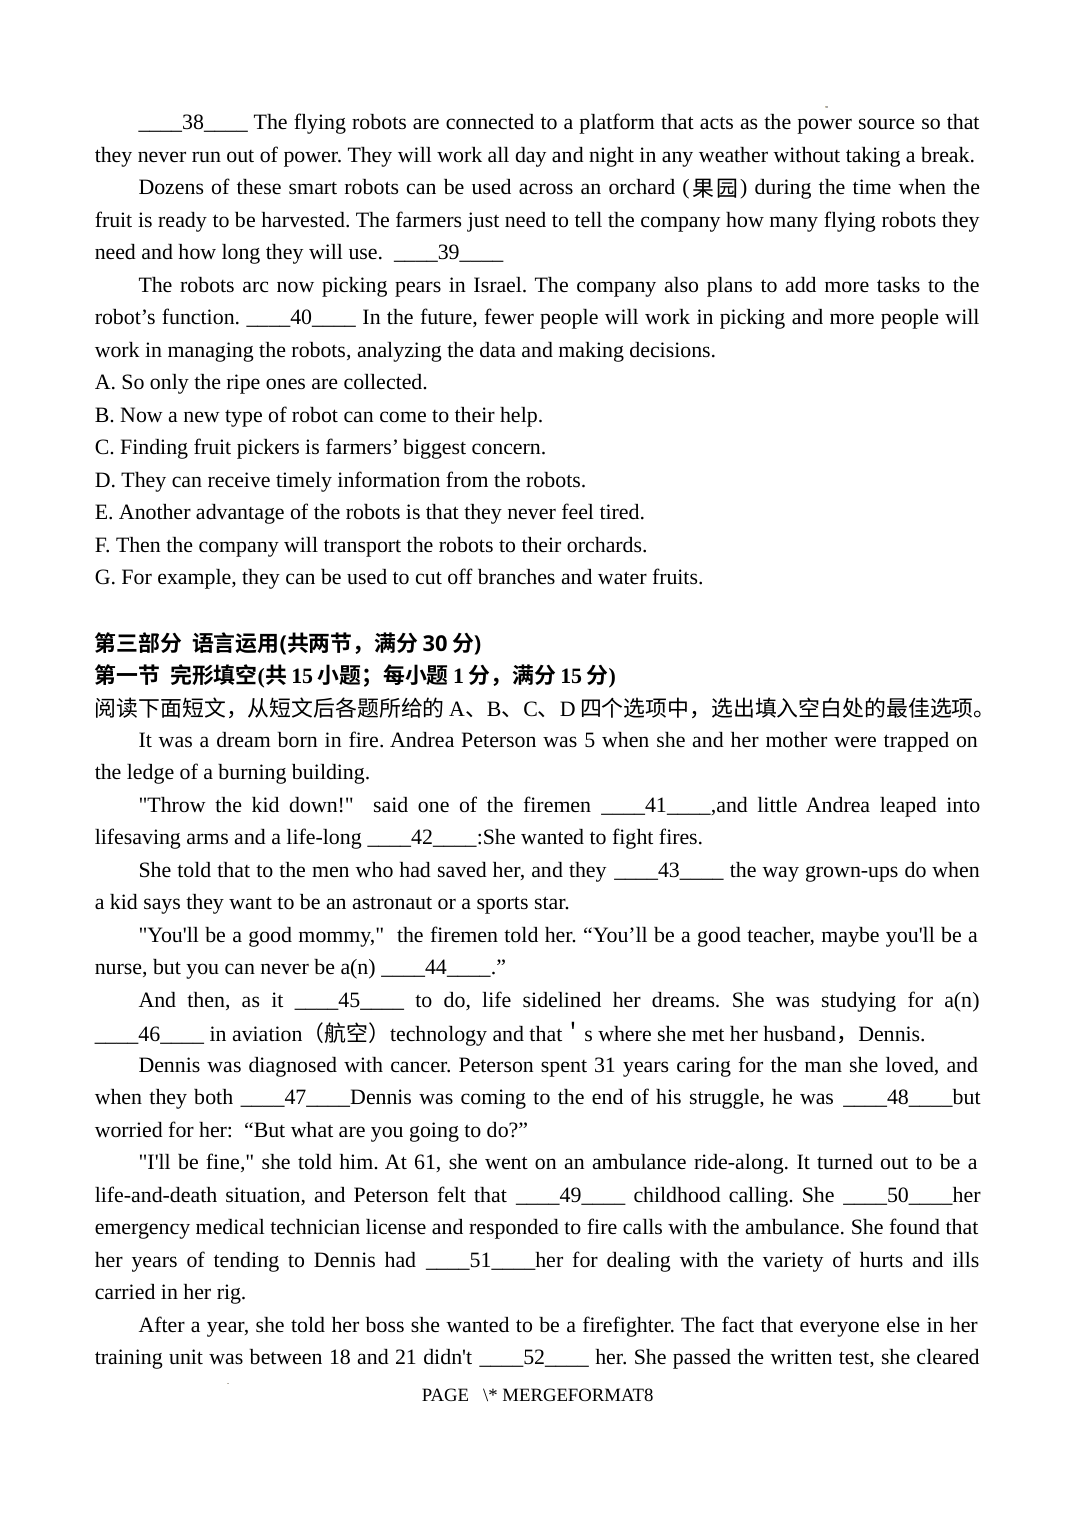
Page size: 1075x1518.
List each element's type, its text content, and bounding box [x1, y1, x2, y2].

text "You'll be a good mommy," the firemen told her. “You’ll be a good teacher, maybe you'll be a nurse, but you can never be a(n) ____44____.” [94, 918, 980, 983]
text And then, as it ____45____ to do, life sidelined her dreams. She was studying for a(n) ____46____ in aviation（航空）technology and that＇s where she met her husband，Dennis. [94, 983, 980, 1048]
text C. Finding fruit pickers is farmers’ biggest concern. [94, 431, 980, 463]
text The robots arc now picking pears in Israel. The company also plans to add more tasks to the robot’s function. ____40____ In the future, fewer people will work in picking and more people will work in managing the robots, analyzing the data and making decisions. [94, 268, 980, 366]
text E. Another advantage of the robots is that they never feel tired. [94, 496, 980, 528]
text "Throw the kid down!" said one of the firemen ____41____,and little Andrea leaped into lifesaving arms and a life-long ____42____:She wanted to fight fires. [94, 788, 980, 853]
text Dennis was diagnosed with cancer. Peterson spent 31 years caring for the man she loved, and when they both ____47____Dennis was coming to the end of his struggle, he was ____48____but worried for her: “But what are you going to do?” [94, 1048, 980, 1146]
text "I'll be fine," she told him. At 61, she went on an ambulance ride-along. It turned out to be a life-and-death situation, and Peterson felt that ____49____ childhood calling. She ____50____her emergency medical technician license and responded to fire calls with the ambulance. She found that her years of tending to Dennis had ____51____her for dealing with the variety of hurts and ills carried in her rig. [94, 1146, 980, 1308]
text She told that to the men who had saved her, and they ____43____ the way grown-ups do when a kid says they want to be an astronaut or a sports star. [94, 853, 980, 918]
text F. Then the company will transport the robots to their orchards. [94, 528, 980, 561]
text A. So only the ripe ones are collected. [94, 366, 980, 398]
text D. They can receive timely information from the robots. [94, 463, 980, 496]
text 第三部分 语言运用(共两节，满分30分) [94, 626, 980, 658]
text B. Now a new type of robot can come to their help. [94, 398, 980, 431]
text 阅读下面短文，从短文后各题所给的A、B、C、D四个选项中，选出填入空白处的最佳选项。 [94, 691, 980, 723]
text Dozens of these smart robots can be used across an orchard (果园) during the time when the fruit is ready to be harvested. The farmers just need to tell the company how many flying robots they need and how long they will use. ____39____ [94, 171, 980, 268]
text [94, 1308, 980, 1373]
text It was a dream born in fire. Andrea Peterson was 5 when she and her mother were trapped on the ledge of a burning building. [94, 723, 980, 788]
text 第一节 完形填空(共15小题；每小题1分，满分15分) [94, 658, 980, 691]
text ____38____ The flying robots are connected to a platform that acts as the power source so that they never run out of power. They will work all day and night in any weather without taking a break. [94, 106, 980, 171]
text G. For example, they can be used to cut off branches and water fruits. [94, 561, 980, 593]
